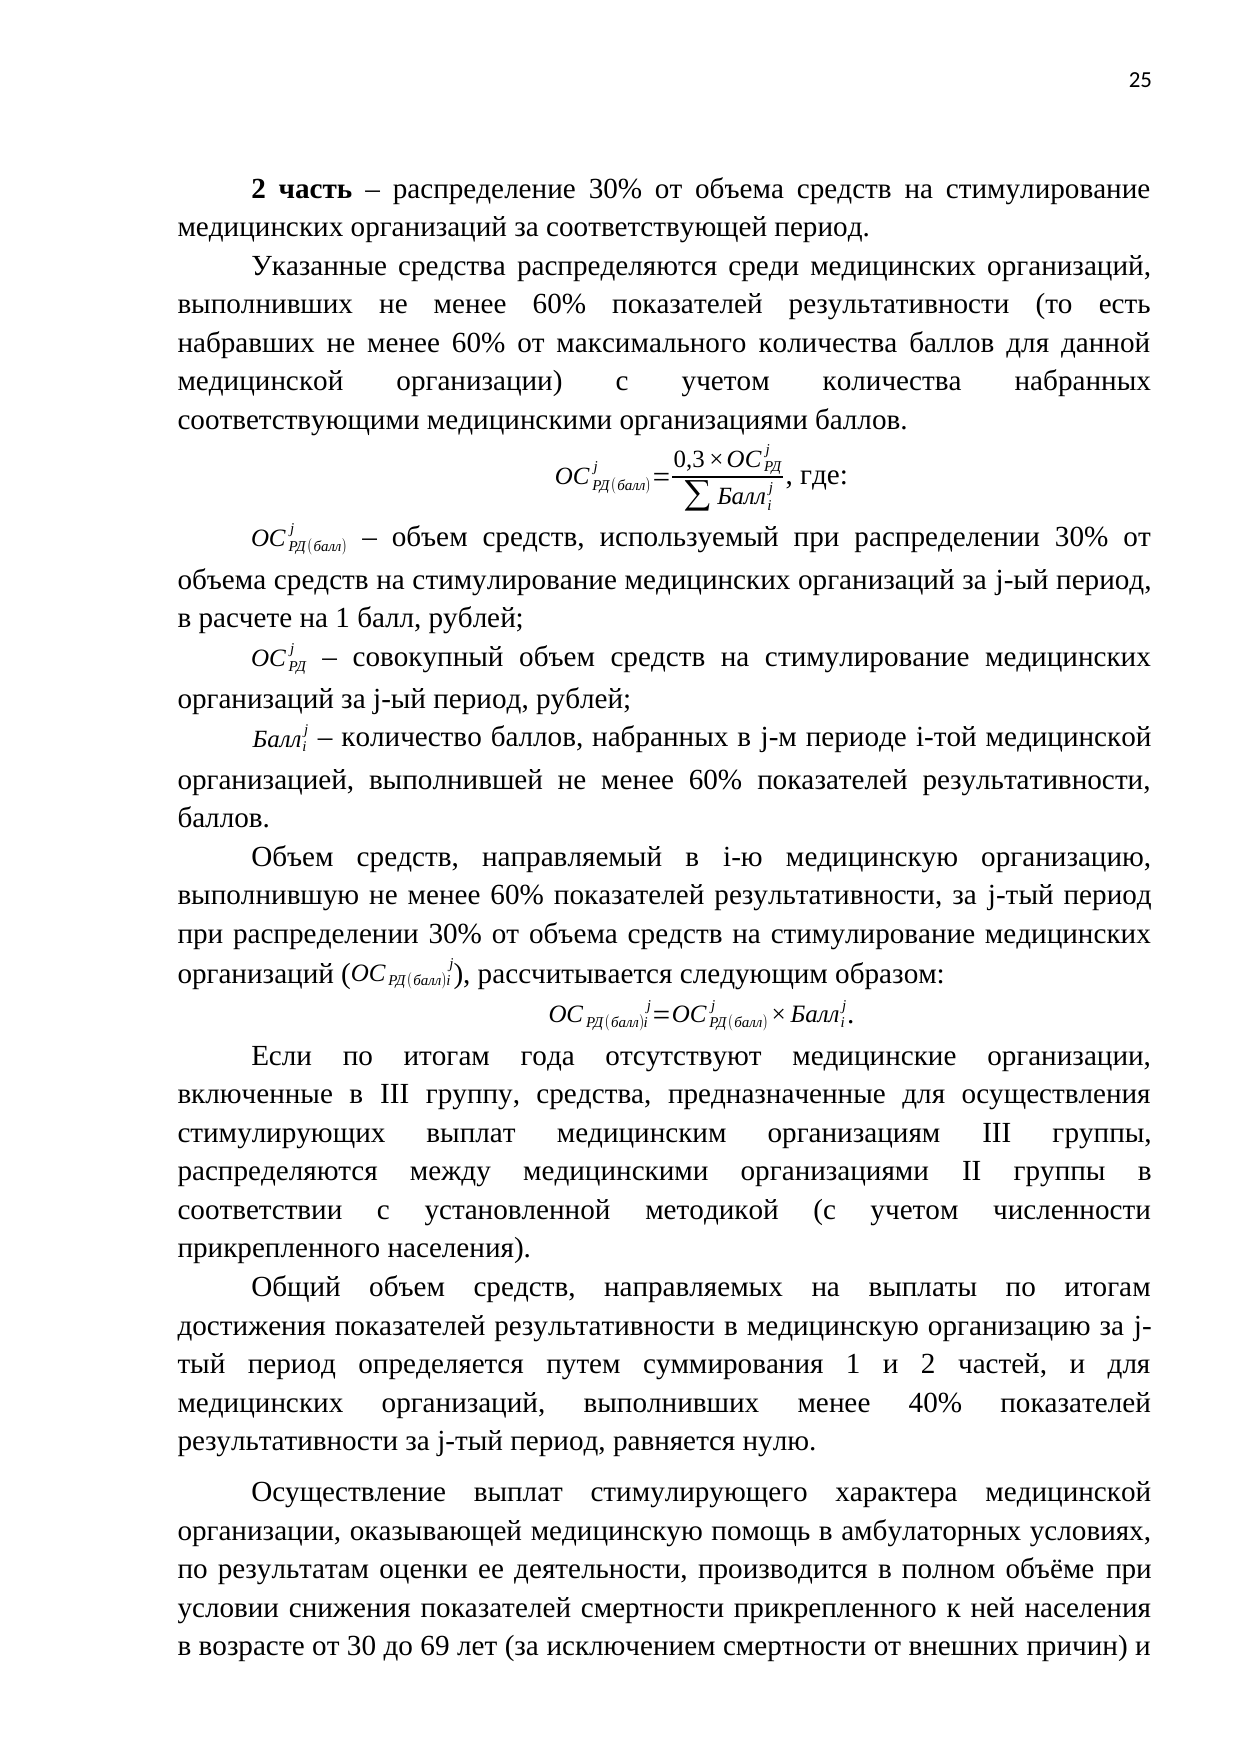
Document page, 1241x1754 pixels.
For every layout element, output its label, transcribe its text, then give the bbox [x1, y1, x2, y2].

text Если по итогам года отсутствуют медицинские организации, включенные в III группу, средства, предназначенные для осуществления стимулирующих выплат медицинским организациям III группы, распределяются между медицинскими организациями II группы в соответствии с установленной методикой (с учетом численности прикрепленного населения). [177, 1038, 1152, 1264]
text – количество баллов, набранных в j-м периоде i-той медицинской организацией, выполнившей не менее 60% показателей результативности, баллов. [177, 719, 1152, 834]
text – объем средств, используемый при распределении 30% от объема средств на стимулирование медицинских организаций за j-ый период, в расчете на 1 балл, рублей; [177, 519, 1152, 634]
text – совокупный объем средств на стимулирование медицинских организаций за j-ый период, рублей; [177, 639, 1152, 714]
text 2 часть – распределение 30% от объема средств на стимулирование медицинских организаций за соответствующей период. [177, 171, 1152, 243]
text , где: [177, 441, 1152, 514]
text Указанные средства распределяются среди медицинских организаций, выполнивших не менее 60% показателей результативности (то есть набравших не менее 60% от максимального количества баллов для данной медицинской организации) с учетом количества набранных соответствующими медицинскими организациями баллов. [177, 248, 1152, 436]
text Общий объем средств, направляемых на выплаты по итогам достижения показателей результативности в медицинскую организацию за j-тый период определяется путем суммирования 1 и 2 частей, и для медицинских организаций, выполнивших менее 40% показателей результативности за j-тый период, равняется нулю. [177, 1269, 1152, 1457]
text . [177, 996, 1152, 1033]
text Объем средств, направляемый в i-ю медицинскую организацию, выполнившую не менее 60% показателей результативности, за j-тый период при распределении 30% от объема средств на стимулирование медицинских организаций (), рассчитывается следующим образом: [177, 839, 1152, 991]
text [177, 1474, 1152, 1662]
